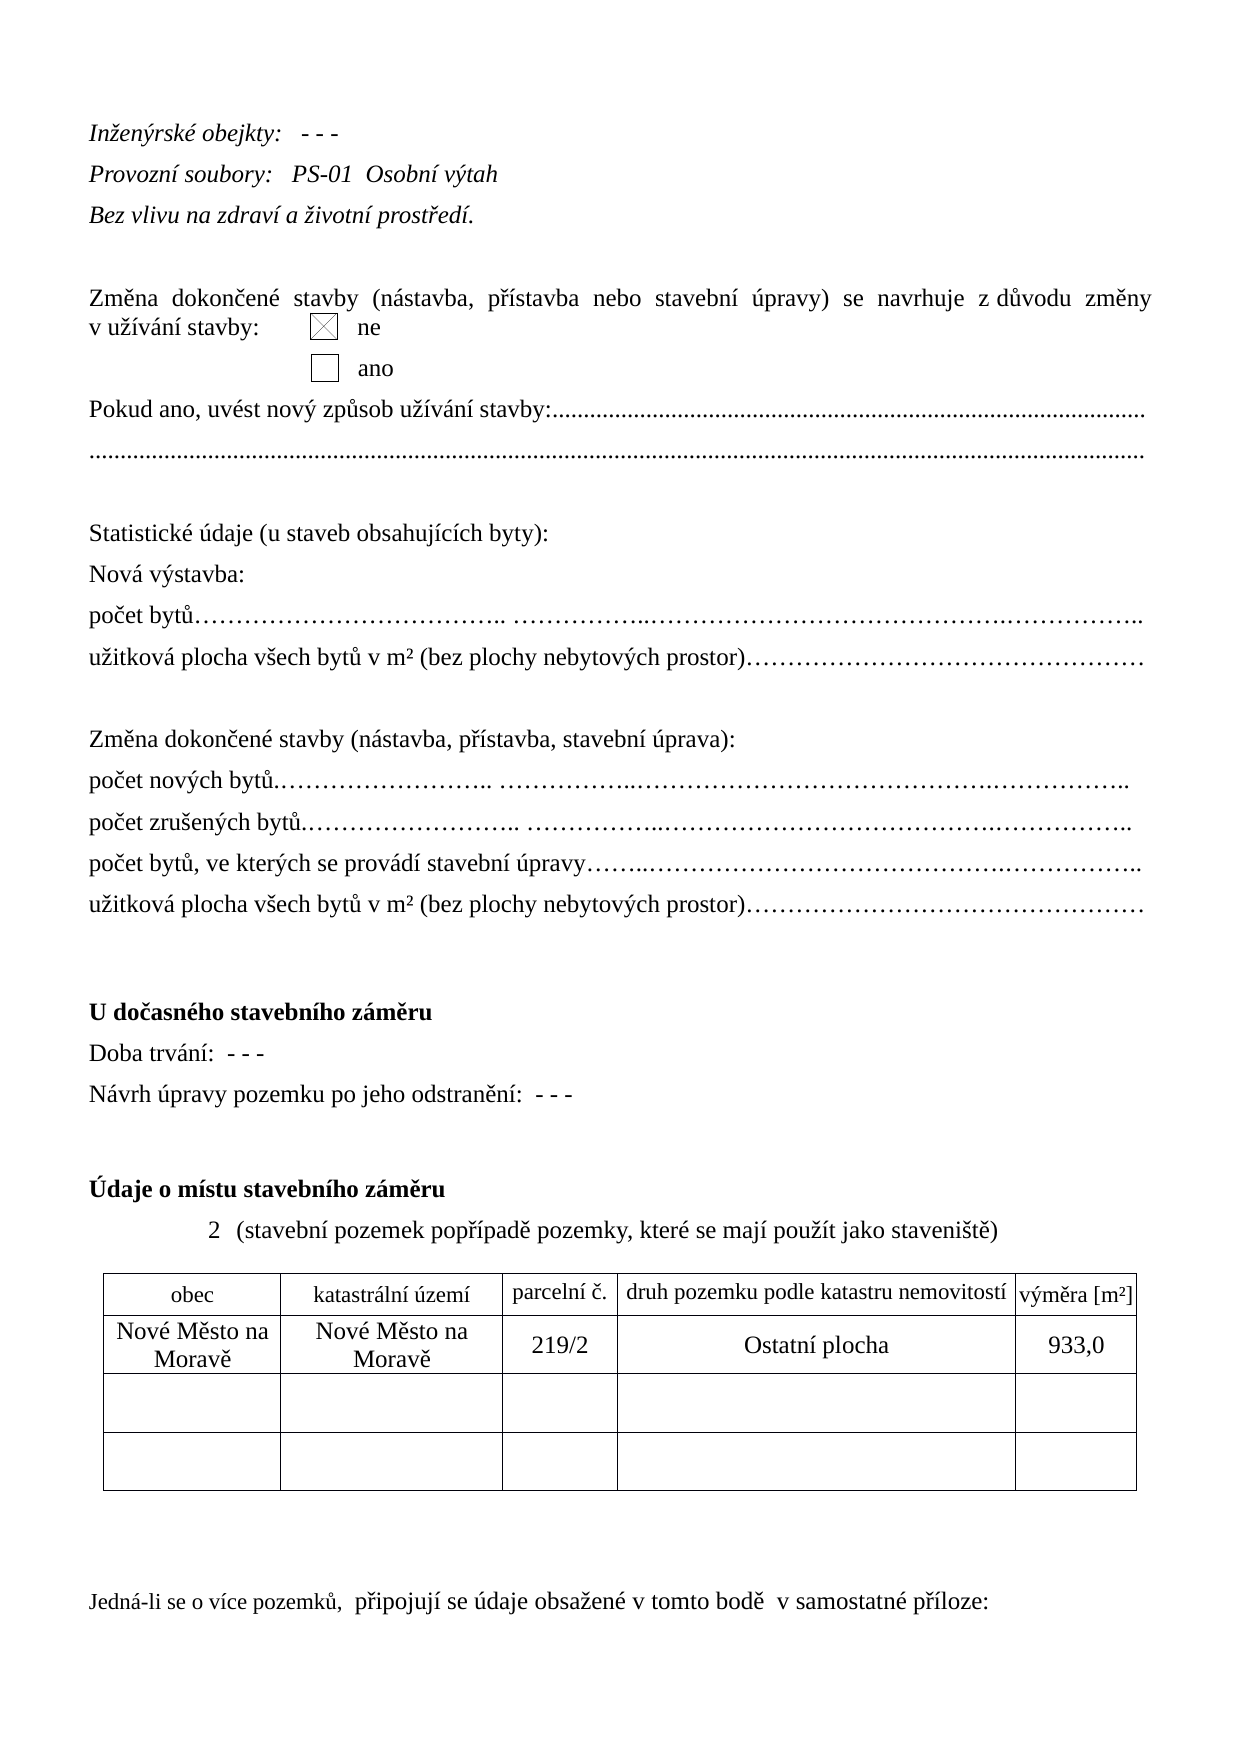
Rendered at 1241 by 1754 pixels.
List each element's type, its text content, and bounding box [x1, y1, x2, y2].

table_cell 219/2 [503, 1316, 617, 1373]
table_cell [104, 1374, 280, 1432]
table_cell [618, 1374, 1015, 1432]
text Změna dokončené stavby (nástavba, přístavba nebo stavební úpravy) se navrhuje z důvodu změny v užívání stavby: ne [89, 283, 1152, 341]
list U dočasného stavebního záměru [0, 997, 1152, 1026]
table_cell [281, 1374, 502, 1432]
text užitková plocha všech bytů v m² (bez plochy nebytových prostor)………………………………………… [89, 889, 1152, 918]
text počet zrušených bytů.…………………….. ……………..………………………………….…………….. [89, 807, 1152, 836]
table_cell [503, 1433, 617, 1490]
text počet bytů, ve kterých se provádí stavební úpravy……..…………………………………….…………….. [89, 848, 1152, 877]
table_header výměra [m²] [1016, 1274, 1136, 1315]
text Údaje o místu stavebního záměru [0, 1146, 1152, 1203]
text ......................................................................................................................................................................... [89, 436, 1152, 464]
text počet nových bytů.…………………….. ……………..…………………………………….…………….. [89, 766, 1152, 794]
text Inženýrské obejkty: - - - [89, 118, 1152, 147]
table_header katastrální území [281, 1274, 502, 1315]
text ano [89, 353, 1152, 382]
text užitková plocha všech bytů v m² (bez plochy nebytových prostor)………………………………………… [89, 642, 1152, 671]
table_cell [104, 1433, 280, 1490]
table_header obec [104, 1274, 280, 1315]
text počet bytů……………………………….. ……………..…………………………………….…………….. [89, 601, 1152, 629]
table_header parcelní č. [503, 1274, 617, 1315]
text Statistické údaje (u staveb obsahujících byty): [89, 518, 1152, 547]
text (stavební pozemek popřípadě pozemky, které se mají použít jako staveniště) [164, 1216, 1152, 1244]
text Změna dokončené stavby (nástavba, přístavba, stavební úprava): [89, 724, 1152, 753]
text Nová výstavba: [89, 559, 1152, 588]
text Pokud ano, uvést nový způsob užívání stavby:............................................................................................... [89, 394, 1152, 423]
table_cell Nové Město na Moravě [281, 1316, 502, 1373]
table_cell Nové Město na Moravě [104, 1316, 280, 1373]
text Bez vlivu na zdraví a životní prostředí. [89, 201, 1152, 229]
table_cell [503, 1374, 617, 1432]
table_cell [1016, 1374, 1136, 1432]
table_cell 933,0 [1016, 1316, 1136, 1373]
table_header druh pozemku podle katastru nemovitostí [618, 1274, 1015, 1315]
table_cell [1016, 1433, 1136, 1490]
text Jedná-li se o více pozemků, připojují se údaje obsažené v tomto bodě v samostatné příloze: [89, 1586, 1152, 1615]
text Návrh úpravy pozemku po jeho odstranění: - - - [89, 1079, 1152, 1108]
table_cell [618, 1433, 1015, 1490]
table_cell [281, 1433, 502, 1490]
text Doba trvání: - - - [89, 1038, 1152, 1067]
text Provozní soubory: PS-01 Osobní výtah [89, 159, 1152, 188]
table_cell Ostatní plocha [618, 1316, 1015, 1373]
